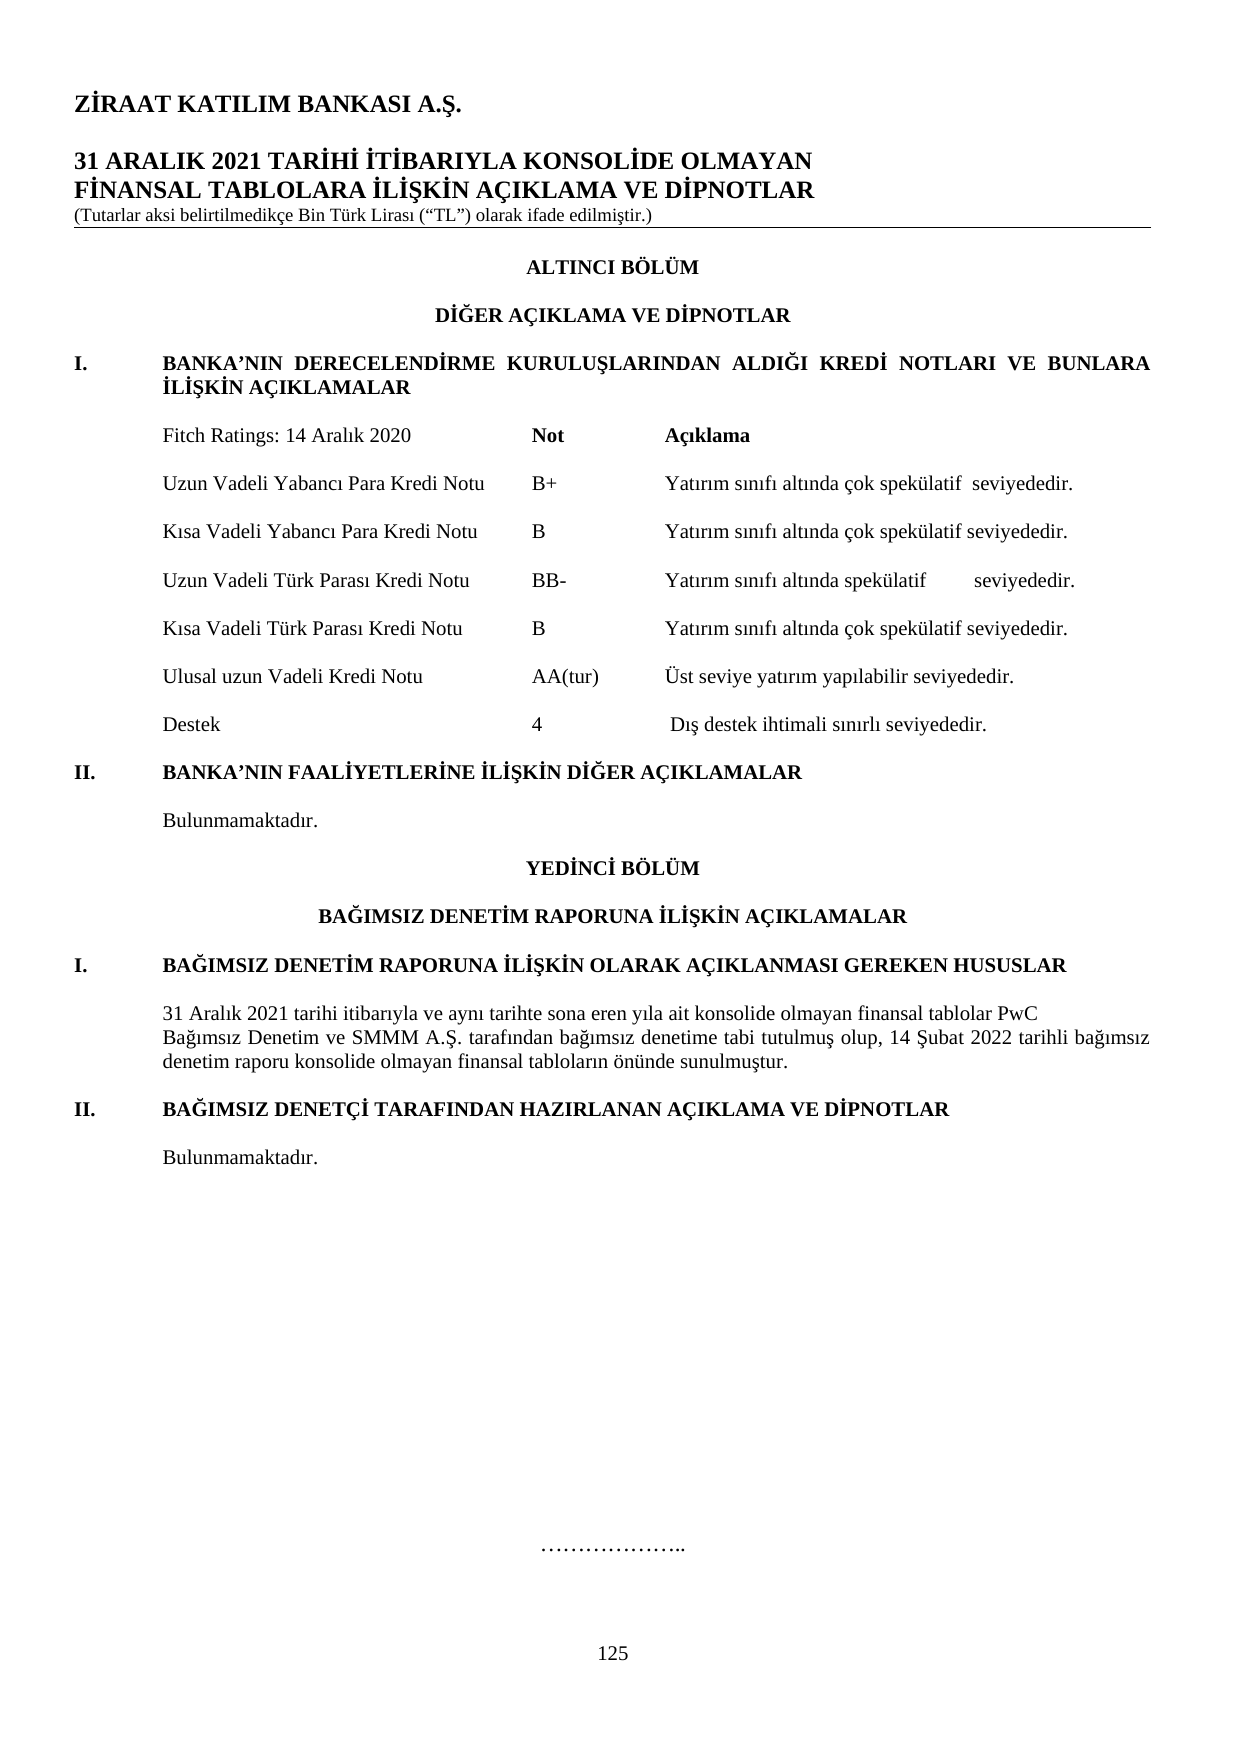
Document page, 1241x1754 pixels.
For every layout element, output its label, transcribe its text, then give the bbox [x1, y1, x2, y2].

text Bulunmamaktadır. [162, 808, 1152, 832]
text Fitch Ratings: 14 Aralık 2020 Not Açıklama [162, 423, 1152, 447]
text Ulusal uzun Vadeli Kredi Notu AA(tur) Üst seviye yatırım yapılabilir seviyededir. [162, 664, 1152, 688]
text II. BAĞIMSIZ DENETÇİ TARAFINDAN HAZIRLANAN AÇIKLAMA VE DİPNOTLAR [74, 1097, 1152, 1121]
list BANKA’NIN DERECELENDİRME KURULUŞLARINDAN ALDIĞI KREDİ NOTLARI VE BUNLARA İLİŞKİN AÇIKLAMALAR [74, 351, 1152, 399]
text I. BAĞIMSIZ DENETİM RAPORUNA İLİŞKİN OLARAK AÇIKLANMASI GEREKEN HUSUSLAR [74, 952, 1152, 977]
text ALTINCI BÖLÜM [74, 255, 1152, 279]
text 31 Aralık 2021 tarihi itibarıyla ve aynı tarihte sona eren yıla ait konsolide olmayan finansal tablolar PwC [162, 1001, 1152, 1025]
text Bulunmamaktadır. [162, 1145, 1152, 1169]
list BANKA’NIN FAALİYETLERİNE İLİŞKİN DİĞER AÇIKLAMALAR [74, 760, 1152, 784]
text YEDİNCİ BÖLÜM [74, 856, 1152, 880]
text BAĞIMSIZ DENETİM RAPORUNA İLİŞKİN AÇIKLAMALAR [74, 904, 1152, 928]
text Kısa Vadeli Yabancı Para Kredi Notu B Yatırım sınıfı altında çok spekülatif seviyededir. [162, 519, 1152, 543]
text ……………….. [74, 1530, 1152, 1556]
text Uzun Vadeli Yabancı Para Kredi Notu B+ Yatırım sınıfı altında çok spekülatif seviyededir. [162, 471, 1152, 495]
text Destek 4 Dış destek ihtimali sınırlı seviyededir. [162, 712, 1152, 736]
text Bağımsız Denetim ve SMMM A.Ş. tarafından bağımsız denetime tabi tutulmuş olup, 14 Şubat 2022 tarihli bağımsız denetim raporu konsolide olmayan finansal tabloların önünde sunulmuştur. [162, 1025, 1152, 1073]
text Uzun Vadeli Türk Parası Kredi Notu BB- Yatırım sınıfı altında spekülatif seviyededir. [162, 567, 1152, 592]
text Kısa Vadeli Türk Parası Kredi Notu B Yatırım sınıfı altında çok spekülatif seviyededir. [162, 616, 1152, 640]
text DİĞER AÇIKLAMA VE DİPNOTLAR [74, 303, 1152, 327]
